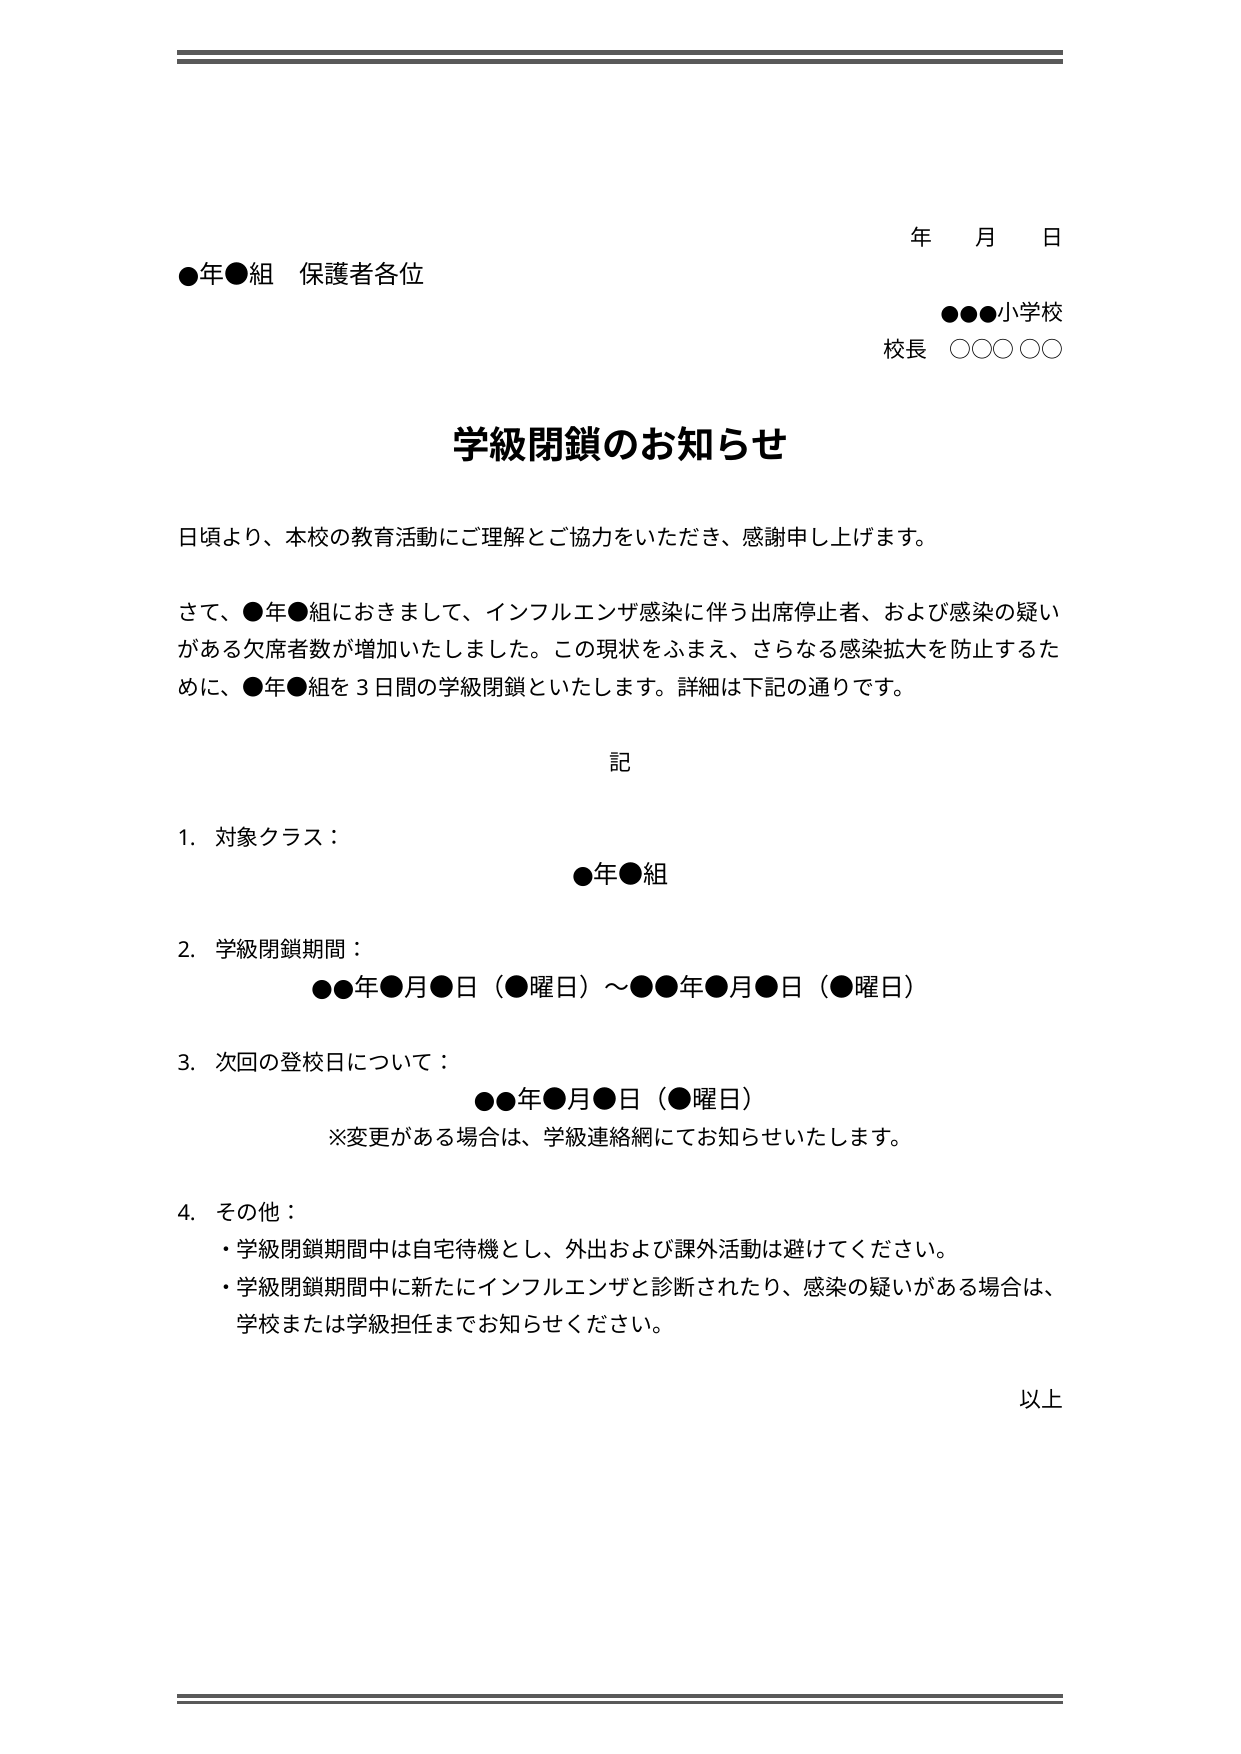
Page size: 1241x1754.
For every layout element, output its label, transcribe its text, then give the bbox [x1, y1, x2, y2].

text ●年●組 保護者各位 [177, 254, 1063, 292]
text 校長 ○○○ ○○ [177, 329, 1063, 367]
list ●年●組 [177, 854, 1063, 892]
text ・学級閉鎖期間中は自宅待機とし、外出および課外活動は避けてください。 [215, 1229, 1063, 1267]
list 対象クラス： [177, 817, 1063, 854]
subtitle 記 [177, 742, 1063, 779]
text ※変更がある場合は、学級連絡網にてお知らせいたします。 [177, 1117, 1063, 1154]
text さて、●年●組におきまして、インフルエンザ感染に伴う出席停止者、および感染の疑いがある欠席者数が増加いたしました。この現状をふまえ、さらなる感染拡大を防止するために、●年●組を3日間の学級閉鎖といたします。詳細は下記の通りです。 [177, 592, 1063, 704]
text ●●年●月●日（●曜日）～●●年●月●日（●曜日） [177, 967, 1063, 1004]
text 日頃より、本校の教育活動にご理解とご協力をいただき、感謝申し上げます。 [177, 517, 1063, 554]
text ●●●小学校 [177, 292, 1063, 329]
list その他： [177, 1192, 1063, 1229]
text ●●年●月●日（●曜日） [177, 1079, 1063, 1117]
text 年 月 日 [177, 217, 1063, 254]
list 学級閉鎖期間： [177, 929, 1063, 967]
text ・学級閉鎖期間中に新たにインフルエンザと診断されたり、感染の疑いがある場合は、 [215, 1267, 1063, 1304]
list 次回の登校日について： [177, 1042, 1063, 1079]
text 以上 [177, 1379, 1063, 1417]
text 学校または学級担任までお知らせください。 [215, 1304, 1063, 1342]
text 学級閉鎖のお知らせ [177, 404, 1063, 479]
